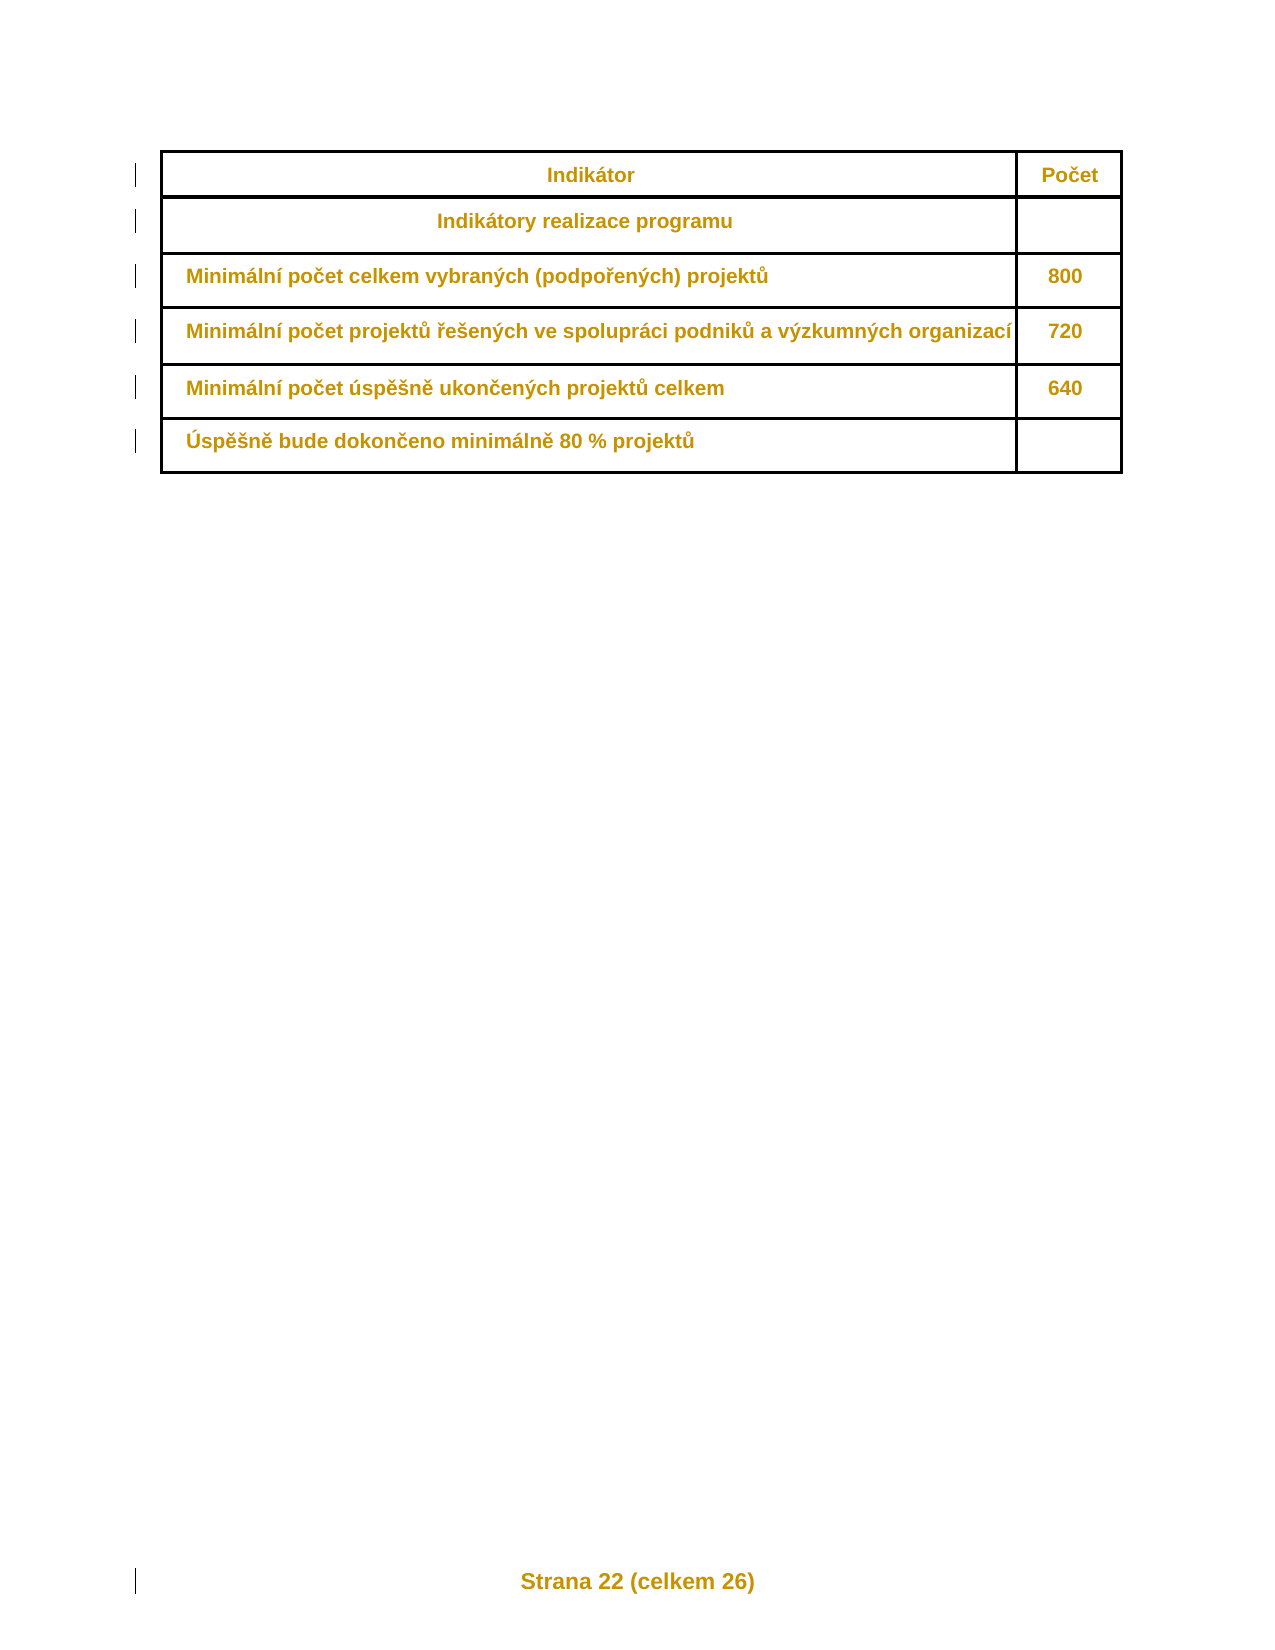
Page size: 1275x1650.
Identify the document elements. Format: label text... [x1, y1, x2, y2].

table_cell 800 [1018, 255, 1120, 306]
table_cell Minimální počet celkem vybraných (podpořených) projektů [163, 255, 1015, 306]
table_cell 640 [1018, 366, 1120, 417]
table_header Počet [1018, 153, 1120, 195]
table_cell [1018, 199, 1120, 252]
table_header Indikátor [163, 153, 1015, 195]
table_cell Minimální počet projektů řešených ve spolupráci podniků a výzkumných organizací [163, 309, 1015, 362]
table_cell Minimální počet úspěšně ukončených projektů celkem [163, 366, 1015, 417]
table_cell Indikátory realizace programu [163, 199, 1015, 252]
table_cell Úspěšně bude dokončeno minimálně 80 % projektů [163, 420, 1015, 471]
table_cell [1018, 420, 1120, 471]
table_cell 720 [1018, 309, 1120, 362]
